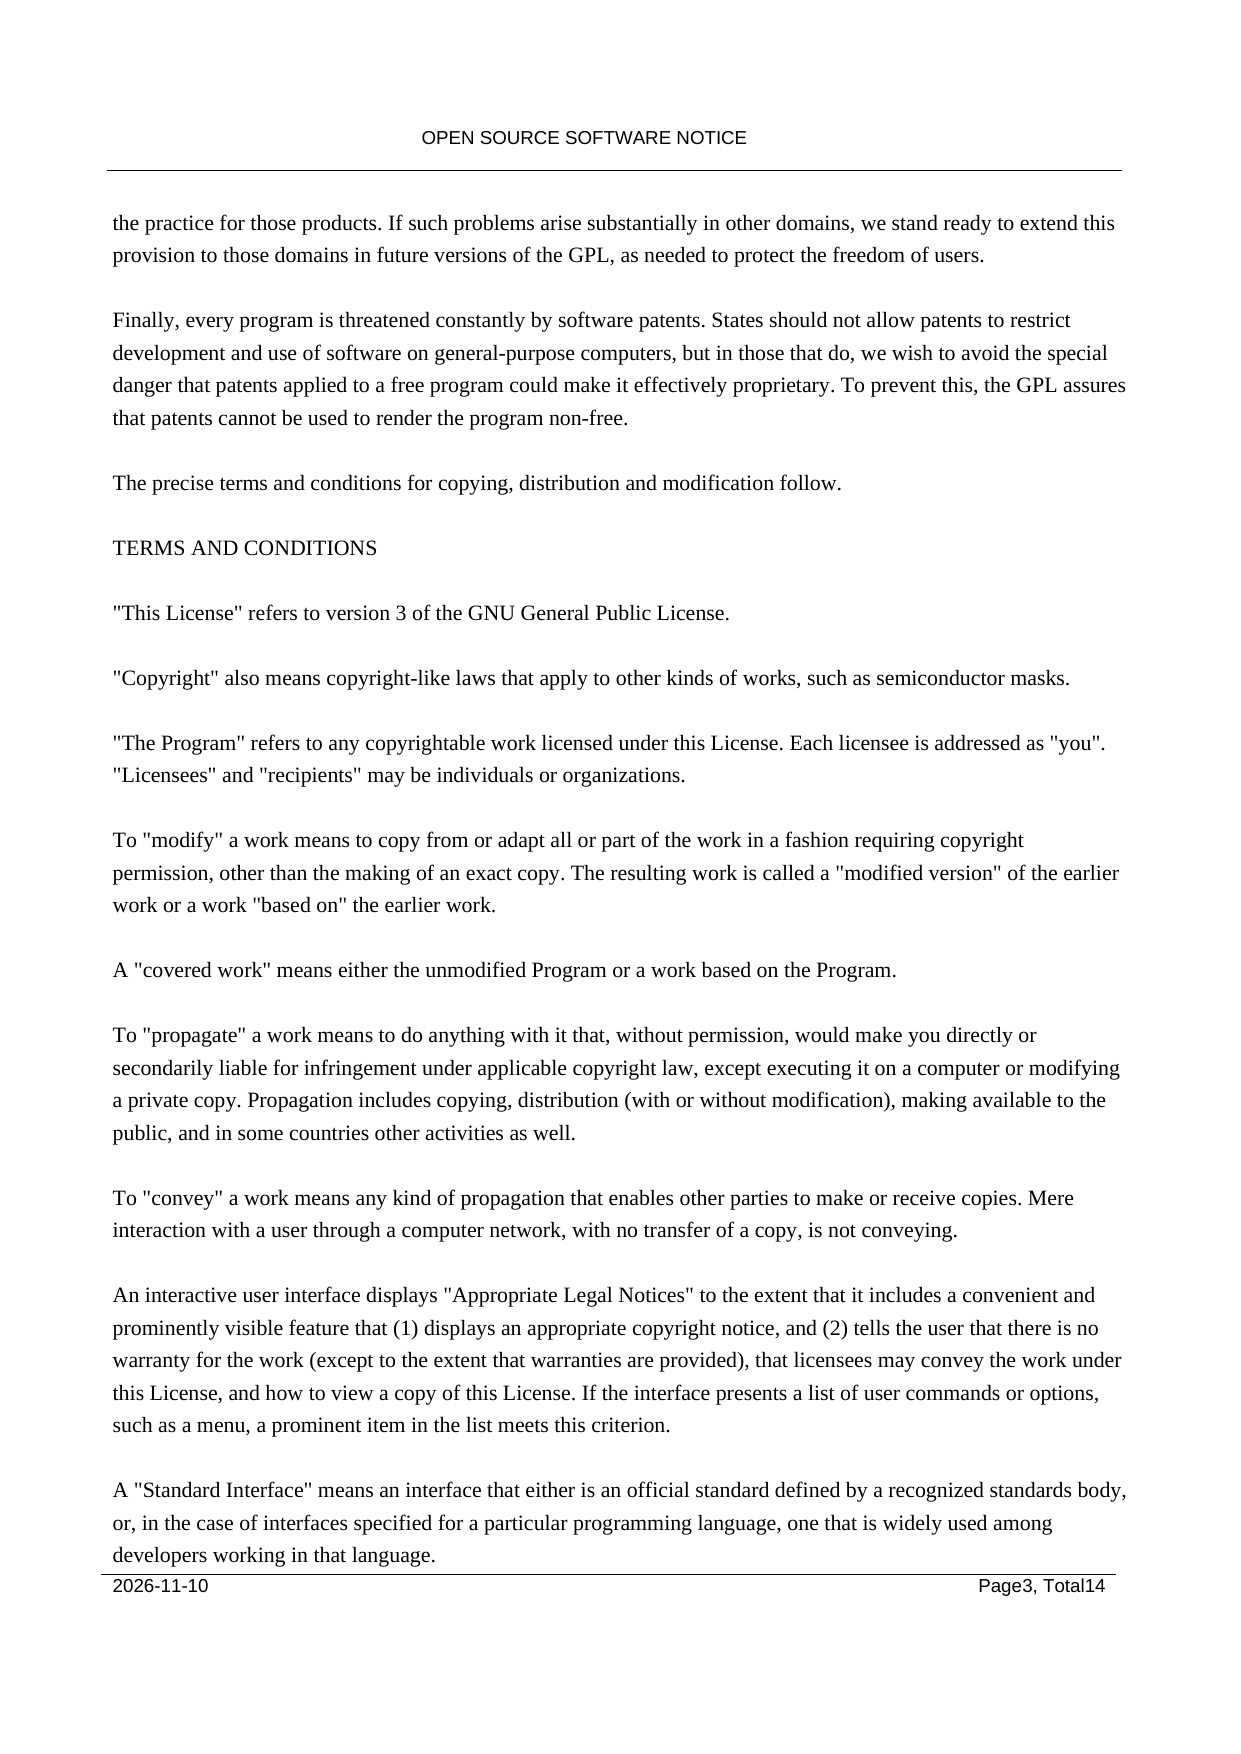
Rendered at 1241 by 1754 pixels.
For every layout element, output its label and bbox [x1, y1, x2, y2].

text [112, 206, 1128, 1571]
